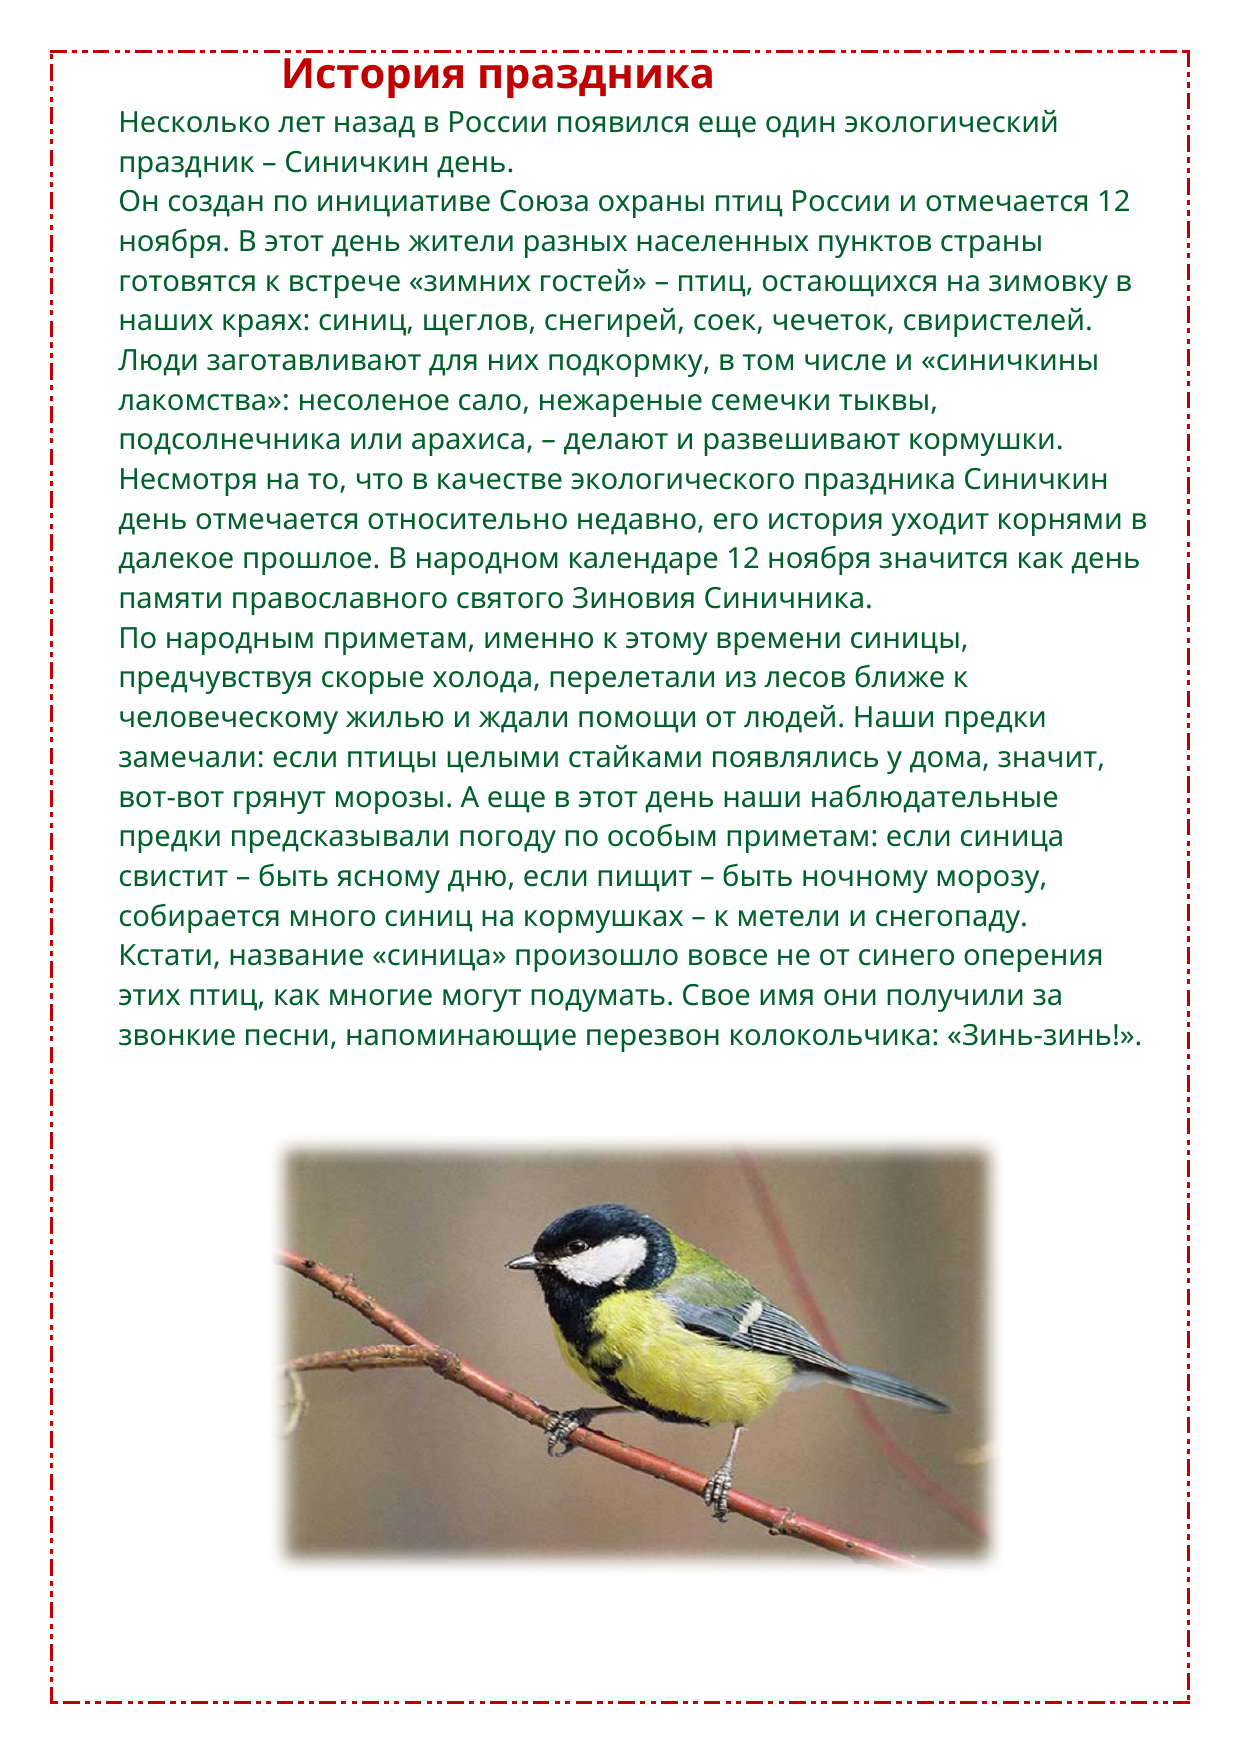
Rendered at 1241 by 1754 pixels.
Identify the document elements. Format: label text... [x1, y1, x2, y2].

text Несколько лет назад в России появился еще один экологический праздник – Синичкин день. [118, 101, 1152, 181]
text Кстати, название «синица» произошло вовсе не от синего оперения этих птиц, как многие могут подумать. Свое имя они получили за звонкие песни, напоминающие перезвон колокольчика: «Зинь-зинь!». [118, 934, 1152, 1054]
text История праздника [118, 44, 1152, 101]
text По народным приметам, именно к этому времени синицы, предчувствуя скорые холода, перелетали из лесов ближе к человеческому жилью и ждали помощи от людей. Наши предки замечали: если птицы целыми стайками появлялись у дома, значит, вот-вот грянут морозы. А еще в этот день наши наблюдательные предки предсказывали погоду по особым приметам: если синица свистит – быть ясному дню, если пищит – быть ночному морозу, собирается много синиц на кормушках – к метели и снегопаду. [118, 617, 1152, 934]
picture [297, 1161, 977, 1548]
text Он создан по инициативе Союза охраны птиц России и отмечается 12 ноября. В этот день жители разных населенных пунктов страны готовятся к встрече «зимних гостей» – птиц, остающихся на зимовку в наших краях: синиц, щеглов, снегирей, соек, чечеток, свиристелей. Люди заготавливают для них подкормку, в том числе и «синичкины лакомства»: несоленое сало, нежареные семечки тыквы, подсолнечника или арахиса, – делают и развешивают кормушки. Несмотря на то, что в качестве экологического праздника Синичкин день отмечается относительно недавно, его история уходит корнями в далекое прошлое. В народном календаре 12 ноября значится как день памяти православного святого Зиновия Синичника. [118, 181, 1152, 617]
